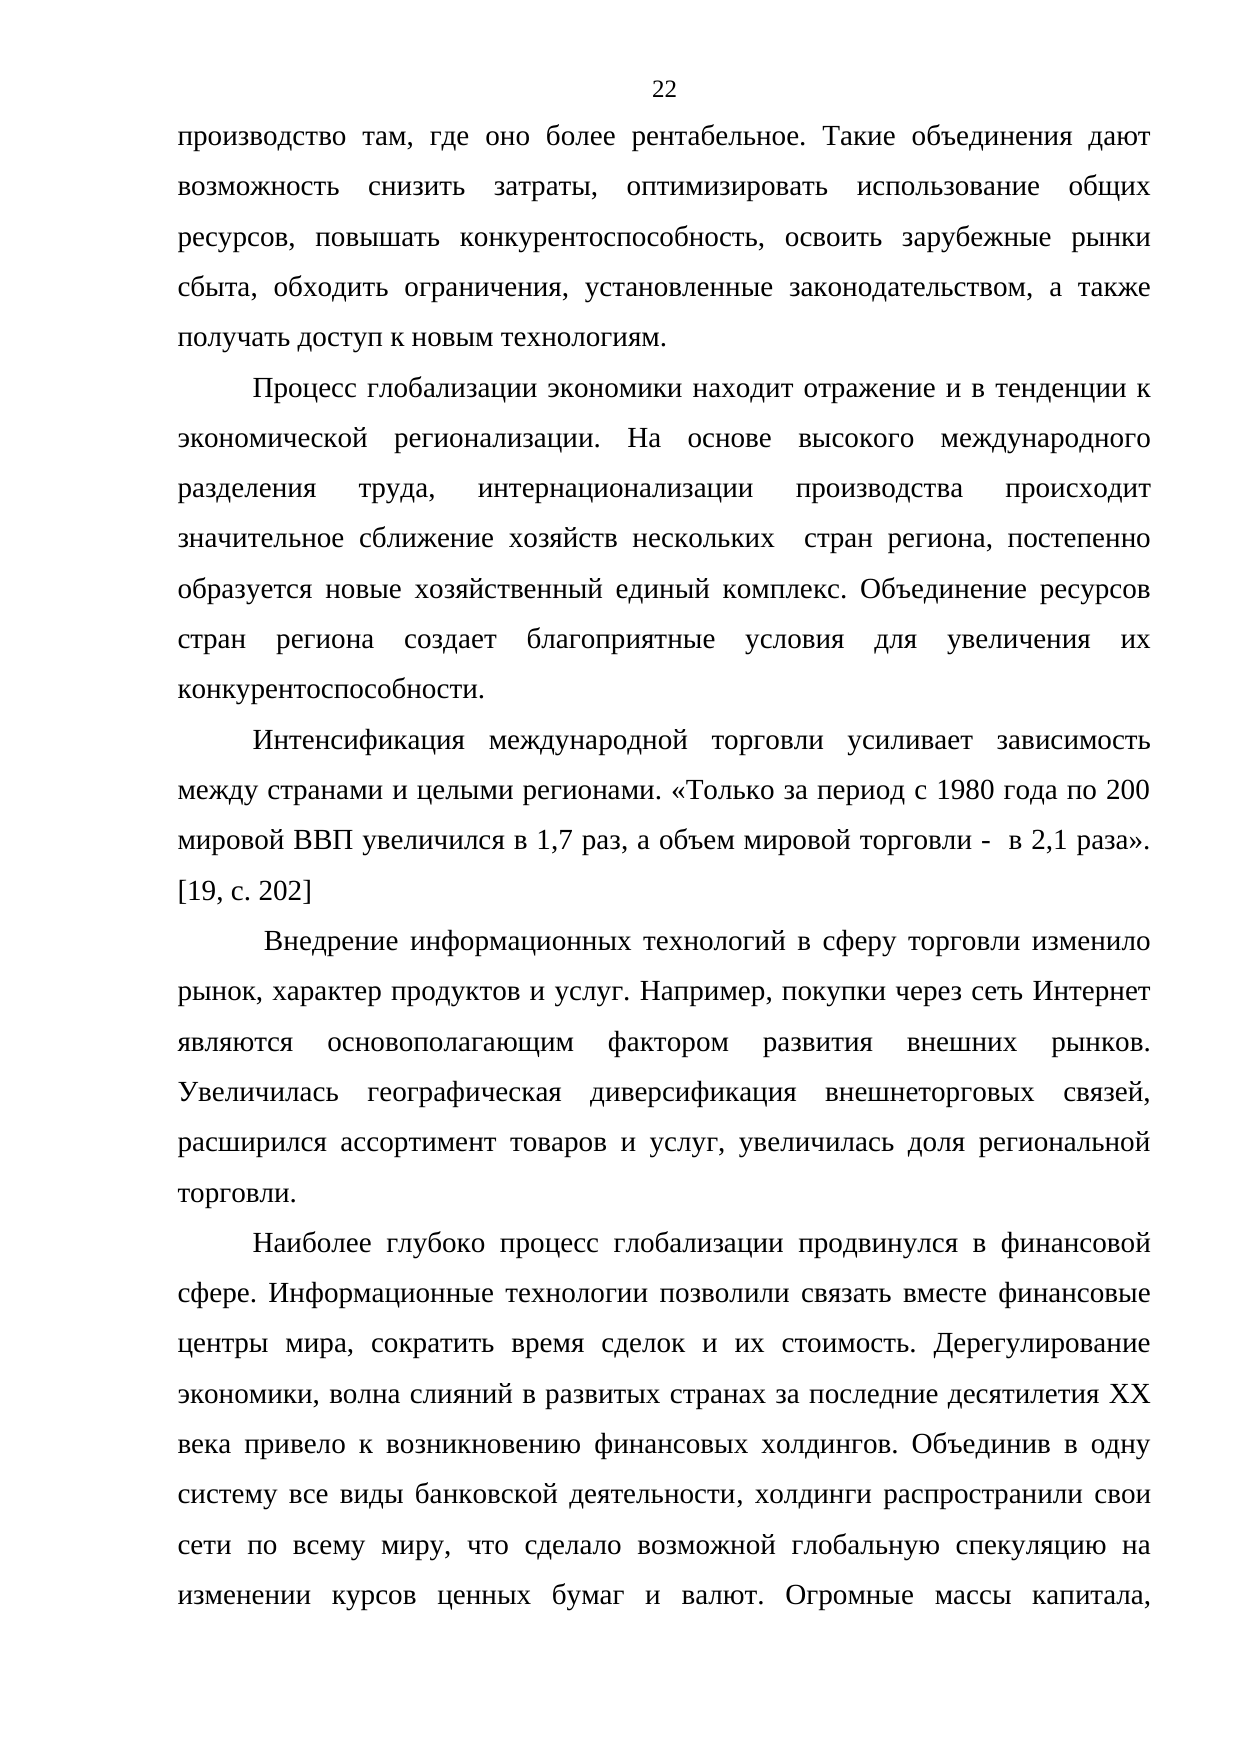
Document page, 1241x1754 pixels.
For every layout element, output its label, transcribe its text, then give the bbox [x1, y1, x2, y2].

text Интенсификация международной торговли усиливает зависимость между странами и целыми регионами. «Только за период с 1980 года по 200 мировой ВВП увеличился в 1,7 раз, а объем мировой торговли - в 2,1 раза».[19, с. 202] [177, 722, 1152, 906]
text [177, 118, 1152, 353]
text Внедрение информационных технологий в сферу торговли изменило рынок, характер продуктов и услуг. Например, покупки через сеть Интернет являются основополагающим фактором развития внешних рынков. Увеличилась географическая диверсификация внешнеторговых связей, расширился ассортимент товаров и услуг, увеличилась доля региональной торговли. [177, 923, 1152, 1208]
text Процесс глобализации экономики находит отражение и в тенденции к экономической регионализации. На основе высокого международного разделения труда, интернационализации производства происходит значительное сближение хозяйств нескольких стран региона, постепенно образуется новые хозяйственный единый комплекс. Объединение ресурсов стран региона создает благоприятные условия для увеличения их конкурентоспособности. [177, 370, 1152, 705]
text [177, 1225, 1152, 1611]
